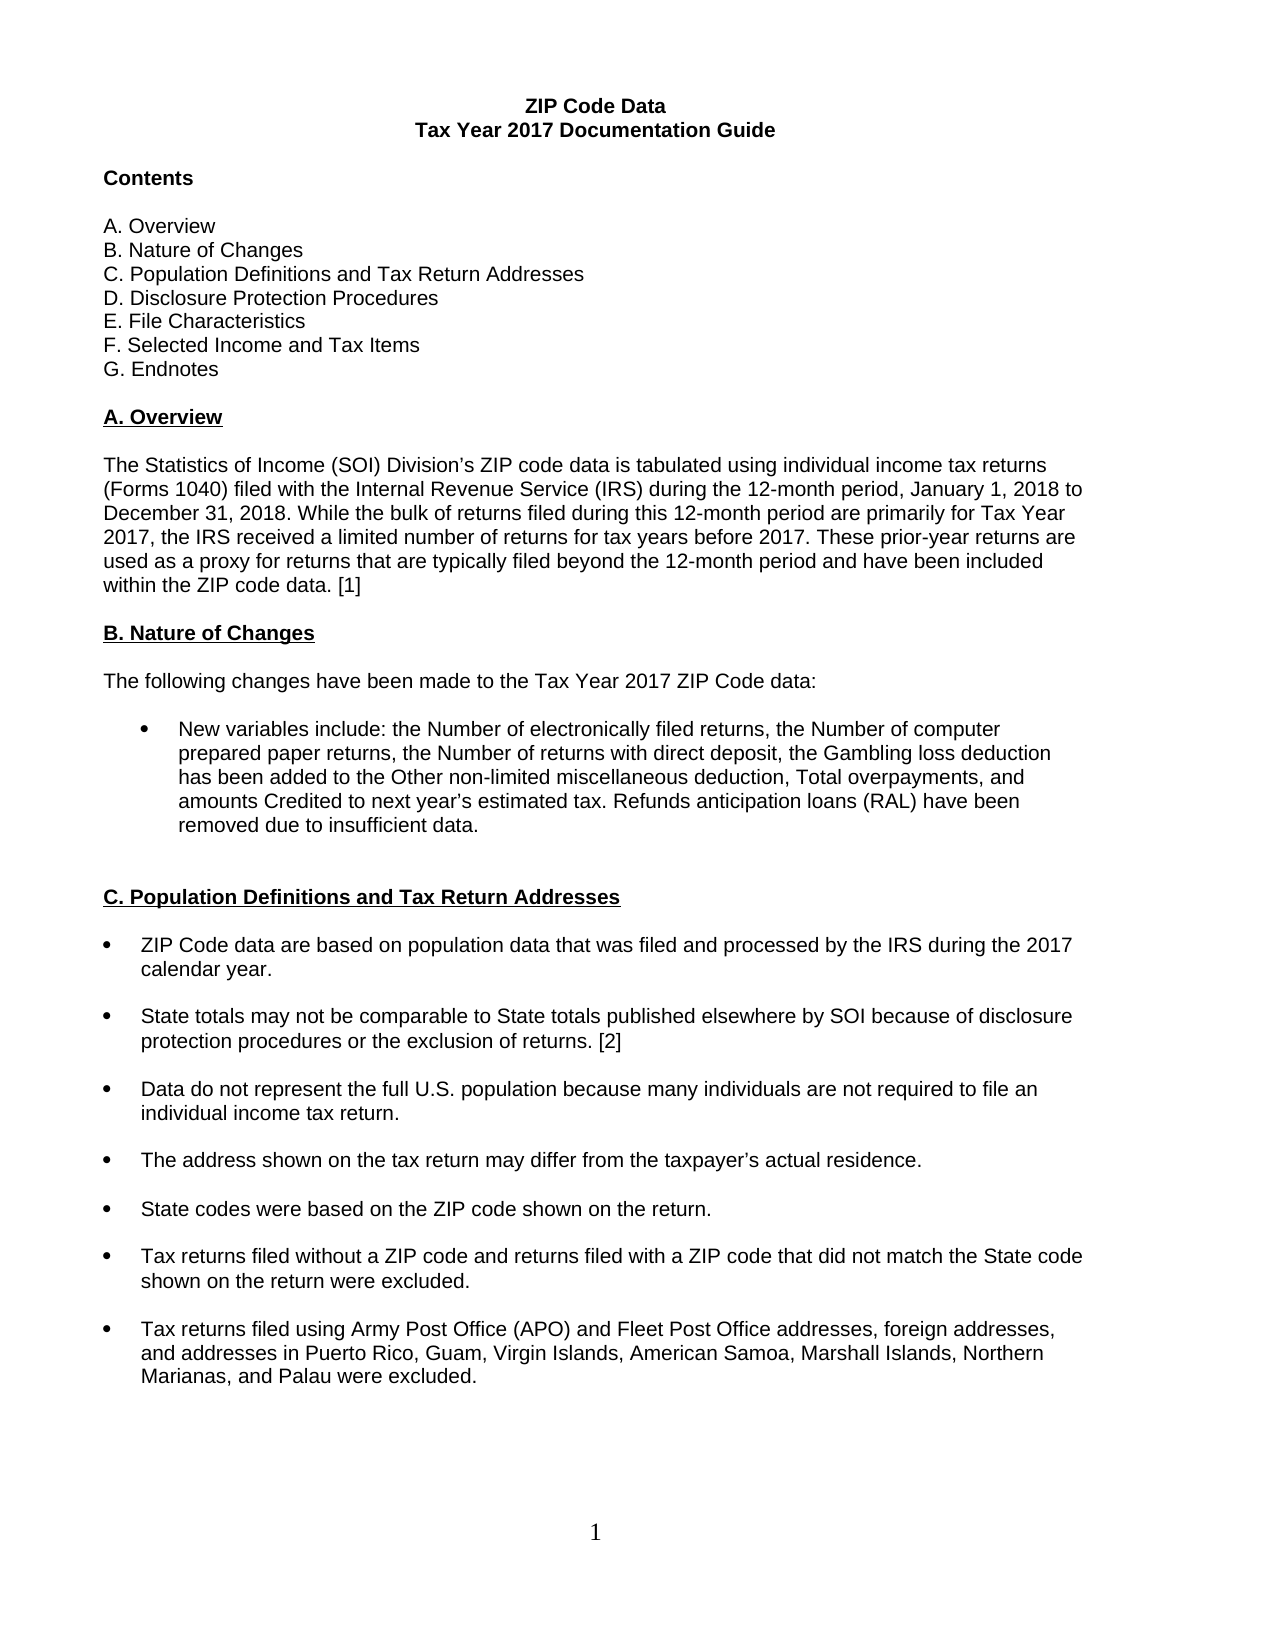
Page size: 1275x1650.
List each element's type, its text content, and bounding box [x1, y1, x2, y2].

text A. Overview [103, 213, 1087, 237]
text The following changes have been made to the Tax Year 2017 ZIP Code data: [103, 669, 1087, 693]
text F. Selected Income and Tax Items [103, 333, 1087, 357]
list New variables include: the Number of electronically filed returns, the Number of computer prepared paper returns, the Number of returns with direct deposit, the Gambling loss deduction has been added to the Other non-limited miscellaneous deduction, Total overpayments, and amounts Credited to next year’s estimated tax. Refunds anticipation loans (RAL) have been removed due to insufficient data. [141, 717, 1087, 837]
text B. Nature of Changes [103, 237, 1087, 261]
text A. Overview [103, 405, 1087, 429]
list State totals may not be comparable to State totals published elsewhere by SOI because of disclosure protection procedures or the exclusion of returns. [2] [103, 1004, 1087, 1052]
list Tax returns filed without a ZIP code and returns filed with a ZIP code that did not match the State code shown on the return were excluded. [103, 1244, 1087, 1292]
list The address shown on the tax return may differ from the taxpayer’s actual residence. [103, 1148, 1087, 1172]
text ZIP Code Data [103, 94, 1087, 118]
text The Statistics of Income (SOI) Division’s ZIP code data is tabulated using individual income tax returns (Forms 1040) filed with the Internal Revenue Service (IRS) during the 12-month period, January 1, 2018 to December 31, 2018. While the bulk of returns filed during this 12-month period are primarily for Tax Year 2017, the IRS received a limited number of returns for tax years before 2017. These prior-year returns are used as a proxy for returns that are typically filed beyond the 12-month period and have been included within the ZIP code data. [1] [103, 453, 1087, 597]
list Data do not represent the full U.S. population because many individuals are not required to file an individual income tax return. [103, 1076, 1087, 1124]
list Tax returns filed using Army Post Office (APO) and Fleet Post Office addresses, foreign addresses, and addresses in Puerto Rico, Guam, Virgin Islands, American Samoa, Marshall Islands, Northern Marianas, and Palau were excluded. [103, 1316, 1087, 1388]
text E. File Characteristics [103, 309, 1087, 333]
text Contents [103, 166, 1087, 189]
list ZIP Code data are based on population data that was filed and processed by the IRS during the 2017 calendar year. [103, 932, 1087, 980]
text C. Population Definitions and Tax Return Addresses [103, 884, 1087, 908]
text G. Endnotes [103, 357, 1087, 381]
list State codes were based on the ZIP code shown on the return. [103, 1196, 1087, 1220]
text Tax Year 2017 Documentation Guide [103, 118, 1087, 142]
text B. Nature of Changes [103, 621, 1087, 645]
text C. Population Definitions and Tax Return Addresses [103, 261, 1087, 285]
text D. Disclosure Protection Procedures [103, 285, 1087, 309]
